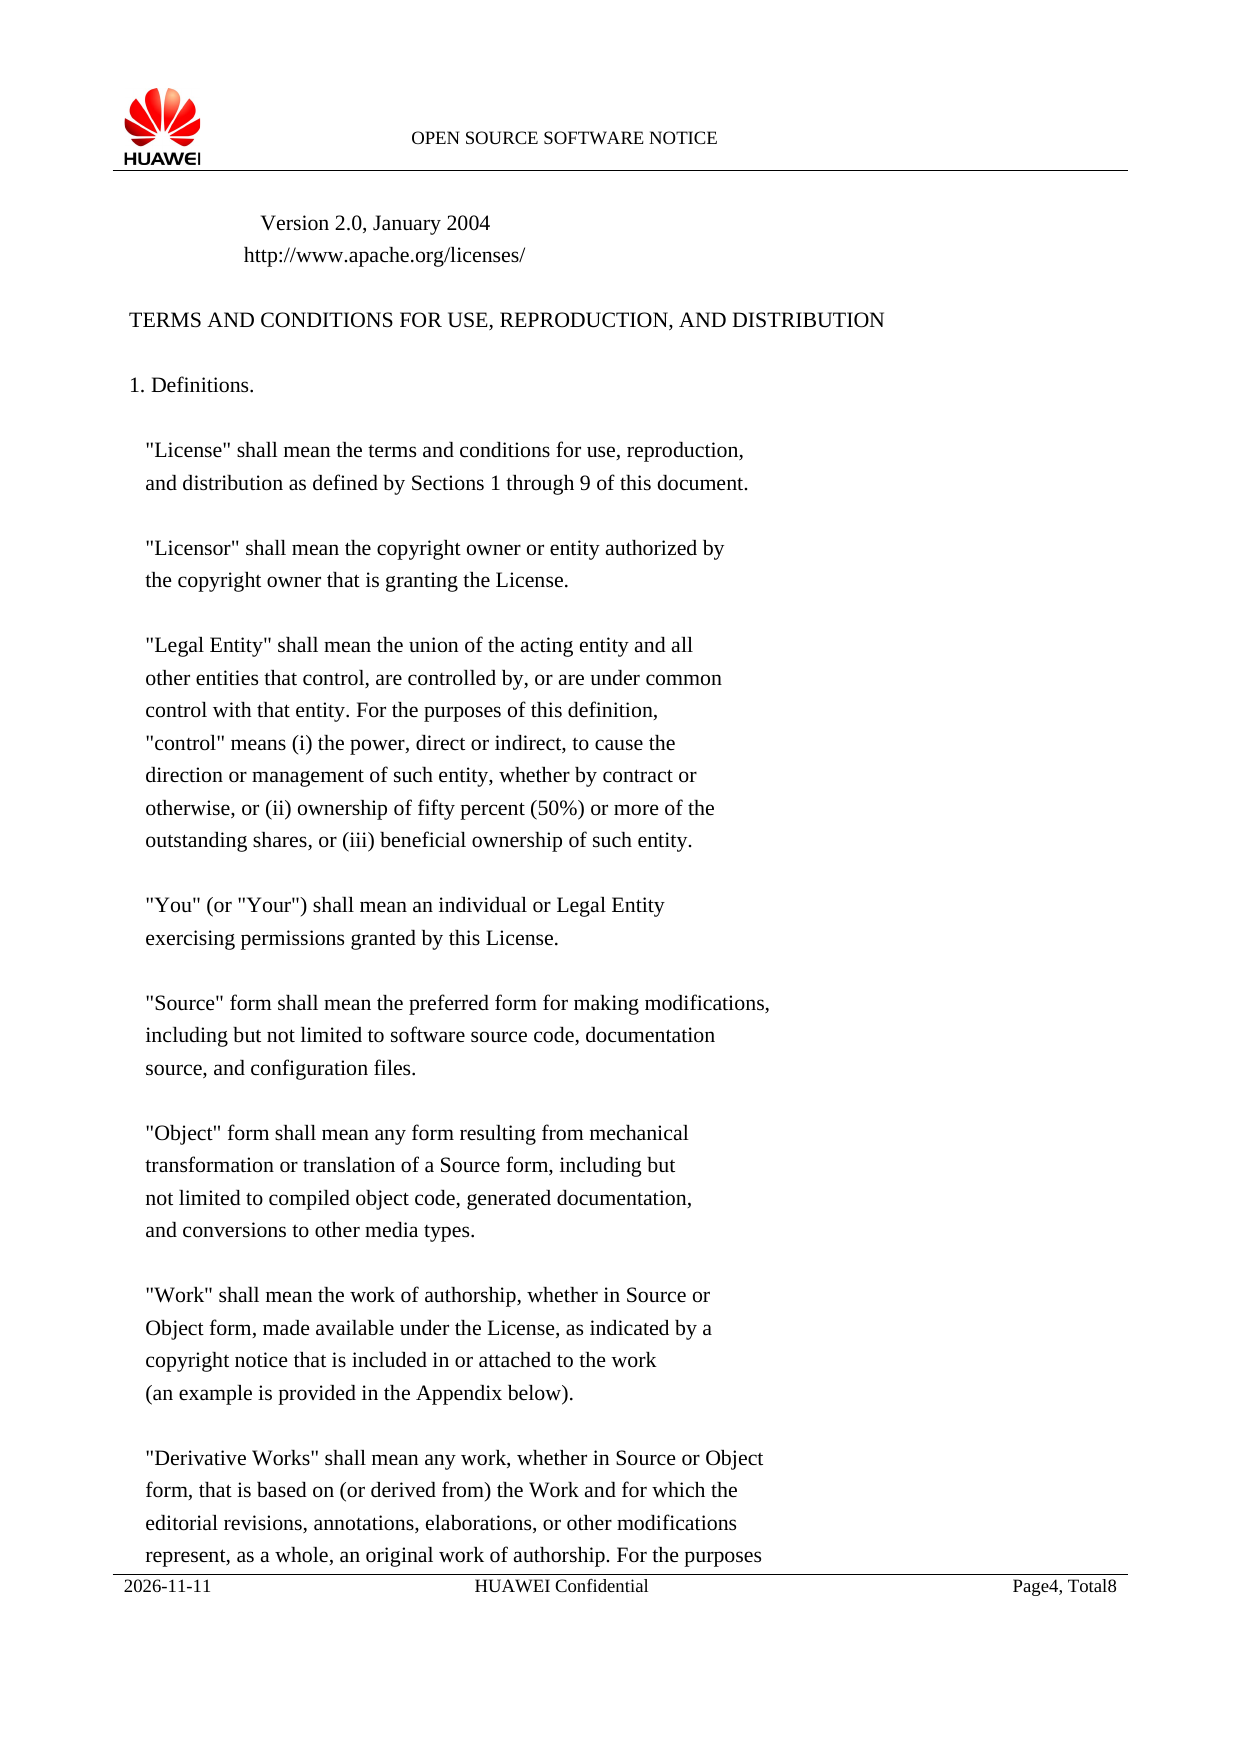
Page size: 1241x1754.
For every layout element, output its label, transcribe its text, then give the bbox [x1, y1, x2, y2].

picture [124, 88, 201, 165]
